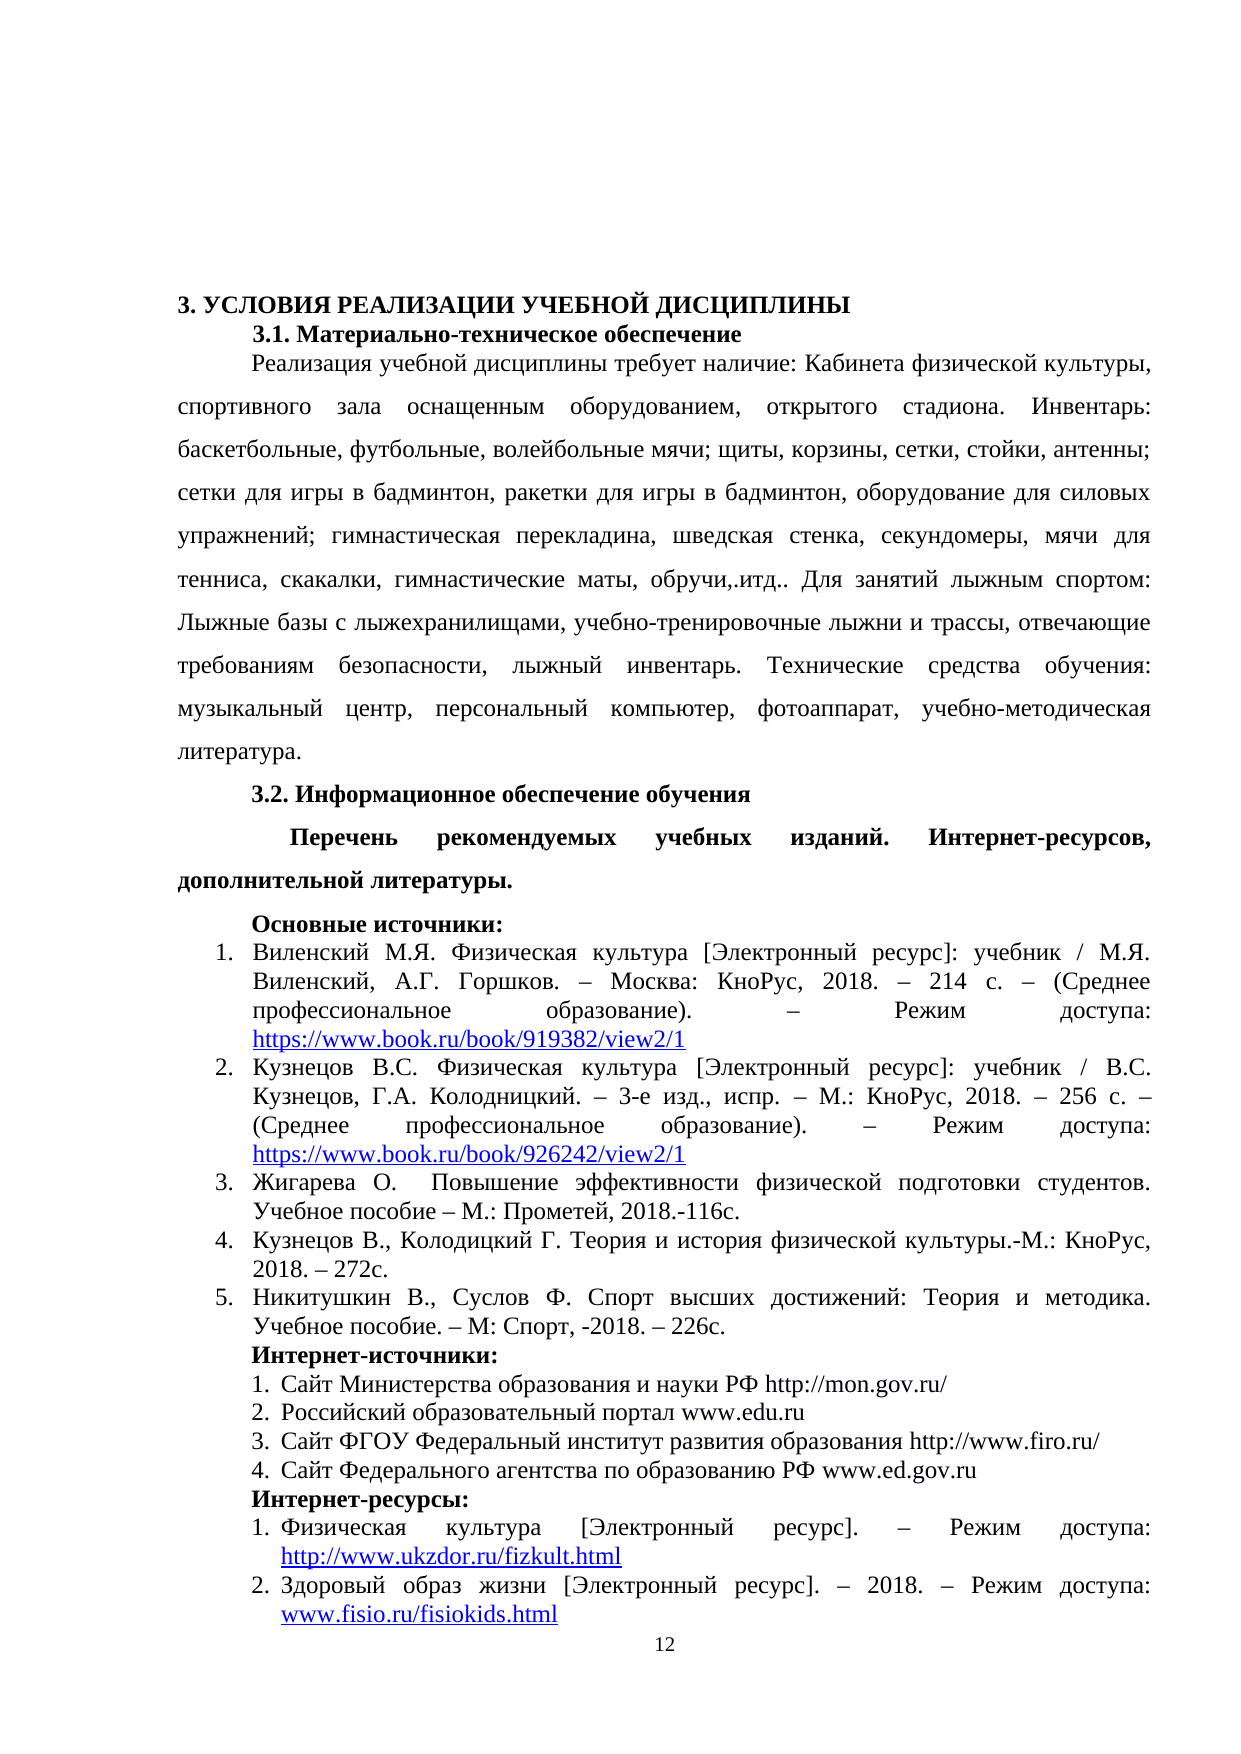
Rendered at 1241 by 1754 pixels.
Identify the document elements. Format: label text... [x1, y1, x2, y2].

text Основные источники: [177, 909, 1152, 937]
list Виленский М.Я. Физическая культура [Электронный ресурс]: учебник / М.Я. Виленский, А.Г. Горшков. – Москва: КноРус, 2018. – 214 с. – (Среднее профессиональное образование). – Режим доступа: https://www.book.ru/book/919382/view2/1 [215, 937, 1152, 1052]
text 3.2. Информационное обеспечение обучения [177, 779, 1152, 808]
list Физическая культура [Электронный ресурс]. – Режим доступа: http://www.ukzdor.ru/fizkult.html [251, 1512, 1152, 1570]
list Сайт Министерства образования и науки РФ http://mon.gov.ru/ [177, 1369, 1152, 1397]
text Перечень рекомендуемых учебных изданий. Интернет-ресурсов, дополнительной литературы. [177, 822, 1152, 894]
text Реализация учебной дисциплины требует наличие: Кабинета физической культуры, спортивного зала оснащенным оборудованием, открытого стадиона. Инвентарь: баскетбольные, футбольные, волейбольные мячи; щиты, корзины, сетки, стойки, антенны; сетки для игры в бадминтон, ракетки для игры в бадминтон, оборудование для силовых упражнений; гимнастическая перекладина, шведская стенка, секундомеры, мячи для тенниса, скакалки, гимнастические маты, обручи,.итд.. Для занятий лыжным спортом: Лыжные базы с лыжехранилищами, учебно-тренировочные лыжни и трассы, отвечающие требованиям безопасности, лыжный инвентарь. Технические средства обучения: музыкальный центр, персональный компьютер, фотоаппарат, учебно-методическая литература. [177, 348, 1152, 765]
text 3. условия реализации УЧЕБНОЙ дисциплины [177, 291, 1152, 319]
list Сайт Федерального агентства по образованию РФ www.ed.gov.ru [177, 1455, 1152, 1484]
list Кузнецов В.С. Физическая культура [Электронный ресурс]: учебник / В.С. Кузнецов, Г.А. Колодницкий. – 3-е изд., испр. – М.: КноРус, 2018. – 256 с. – (Среднее профессиональное образование). – Режим доступа: https://www.book.ru/book/926242/view2/1 [215, 1052, 1152, 1167]
text Интернет-источники: [177, 1340, 1152, 1369]
list Российский образовательный портал www.edu.ru [177, 1397, 1152, 1426]
list Жигарева О. Повышение эффективности физической подготовки студентов. Учебное пособие – М.: Прометей, 2018.-116с. [215, 1167, 1152, 1225]
list Здоровый образ жизни [Электронный ресурс]. – 2018. – Режим доступа: www.fisio.ru/fisiokids.html [251, 1570, 1152, 1627]
list Сайт ФГОУ Федеральный институт развития образования http://www.firo.ru/ [177, 1426, 1152, 1455]
list Никитушкин В., Суслов Ф. Спорт высших достижений: Теория и методика. Учебное пособие. – М: Спорт, -2018. – 226с. [215, 1282, 1152, 1340]
text Интернет-ресурсы: [177, 1484, 1152, 1512]
text 3.1. Материально-техническое обеспечение [177, 319, 1152, 348]
list Кузнецов В., Колодицкий Г. Теория и история физической культуры.-М.: КноРус, 2018. – 272с. [215, 1225, 1152, 1282]
